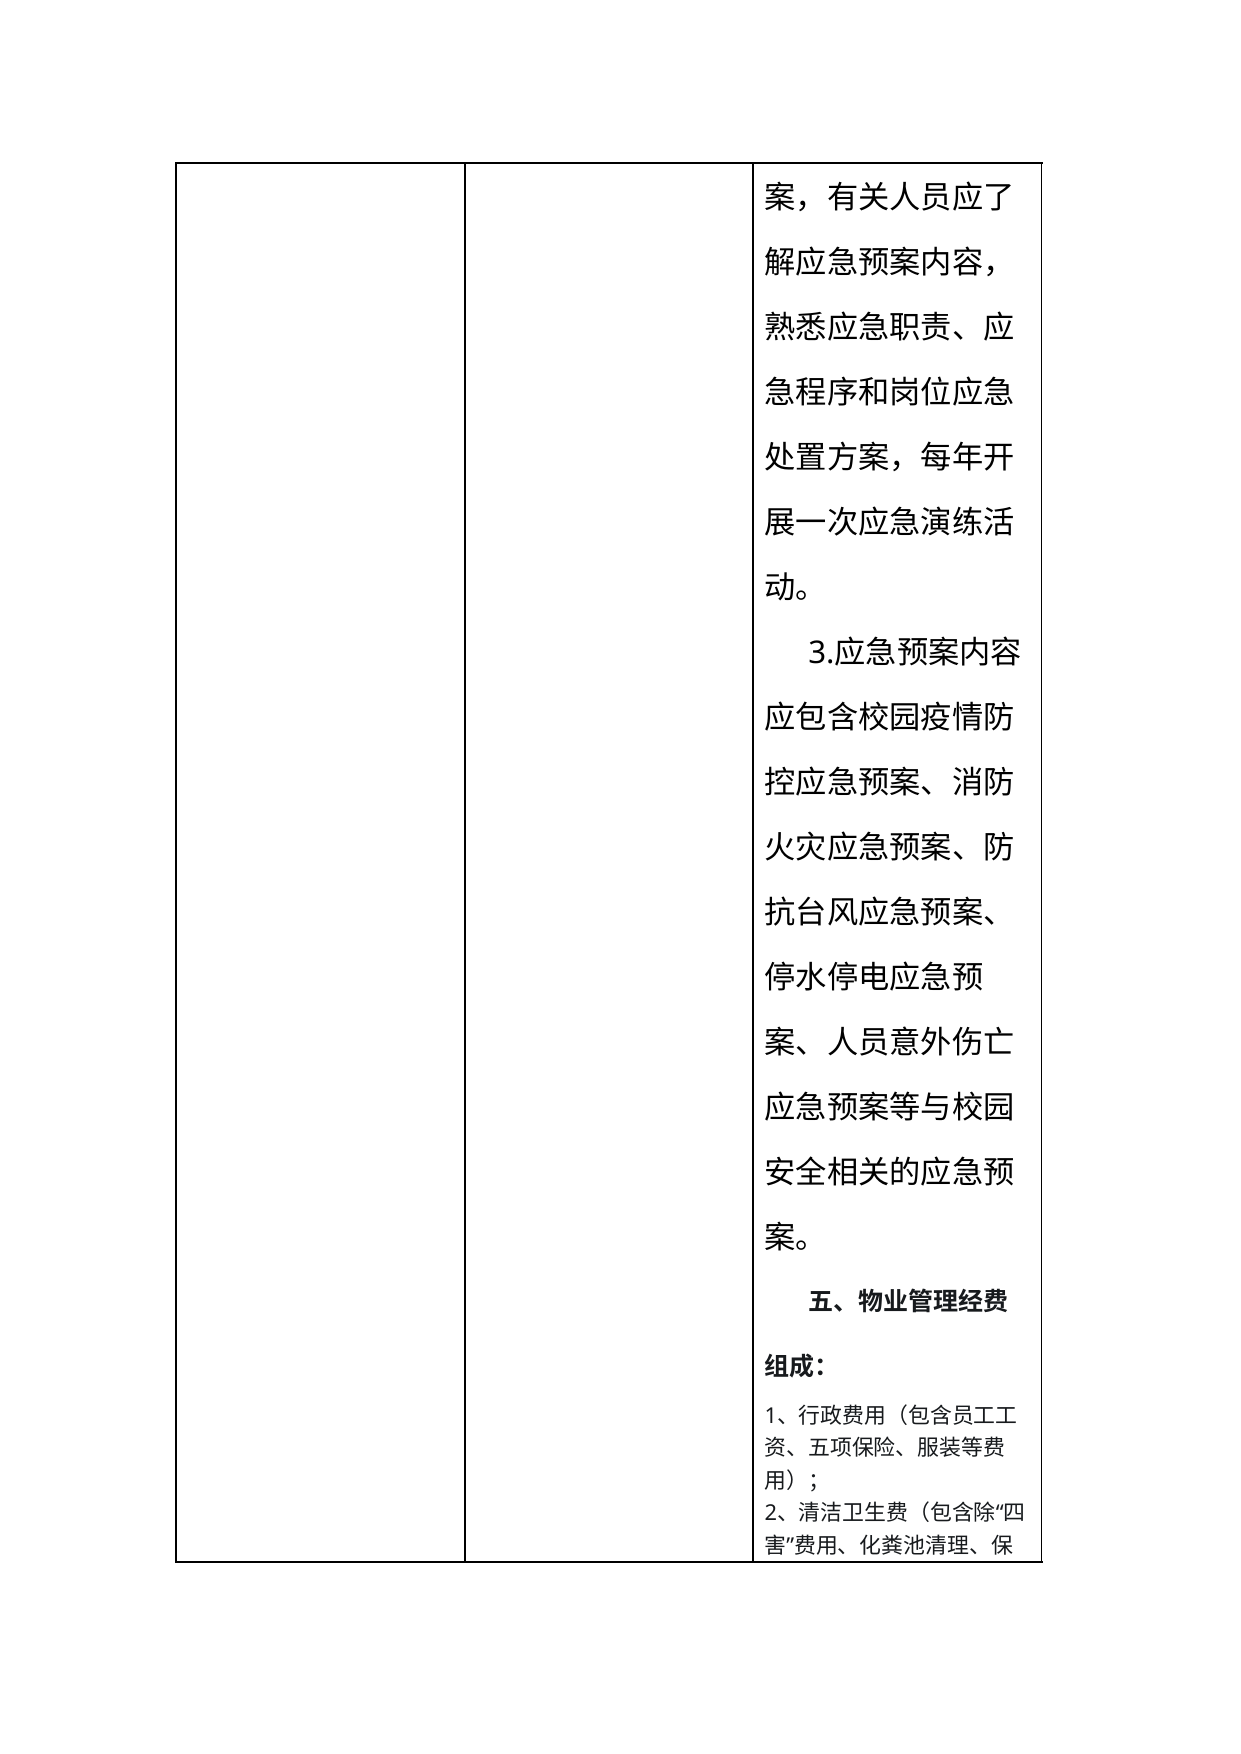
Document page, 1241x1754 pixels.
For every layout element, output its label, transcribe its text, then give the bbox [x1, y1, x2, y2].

table_cell ★ [466, 164, 752, 1561]
table_cell 1 [177, 164, 464, 1561]
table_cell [754, 164, 1041, 1561]
